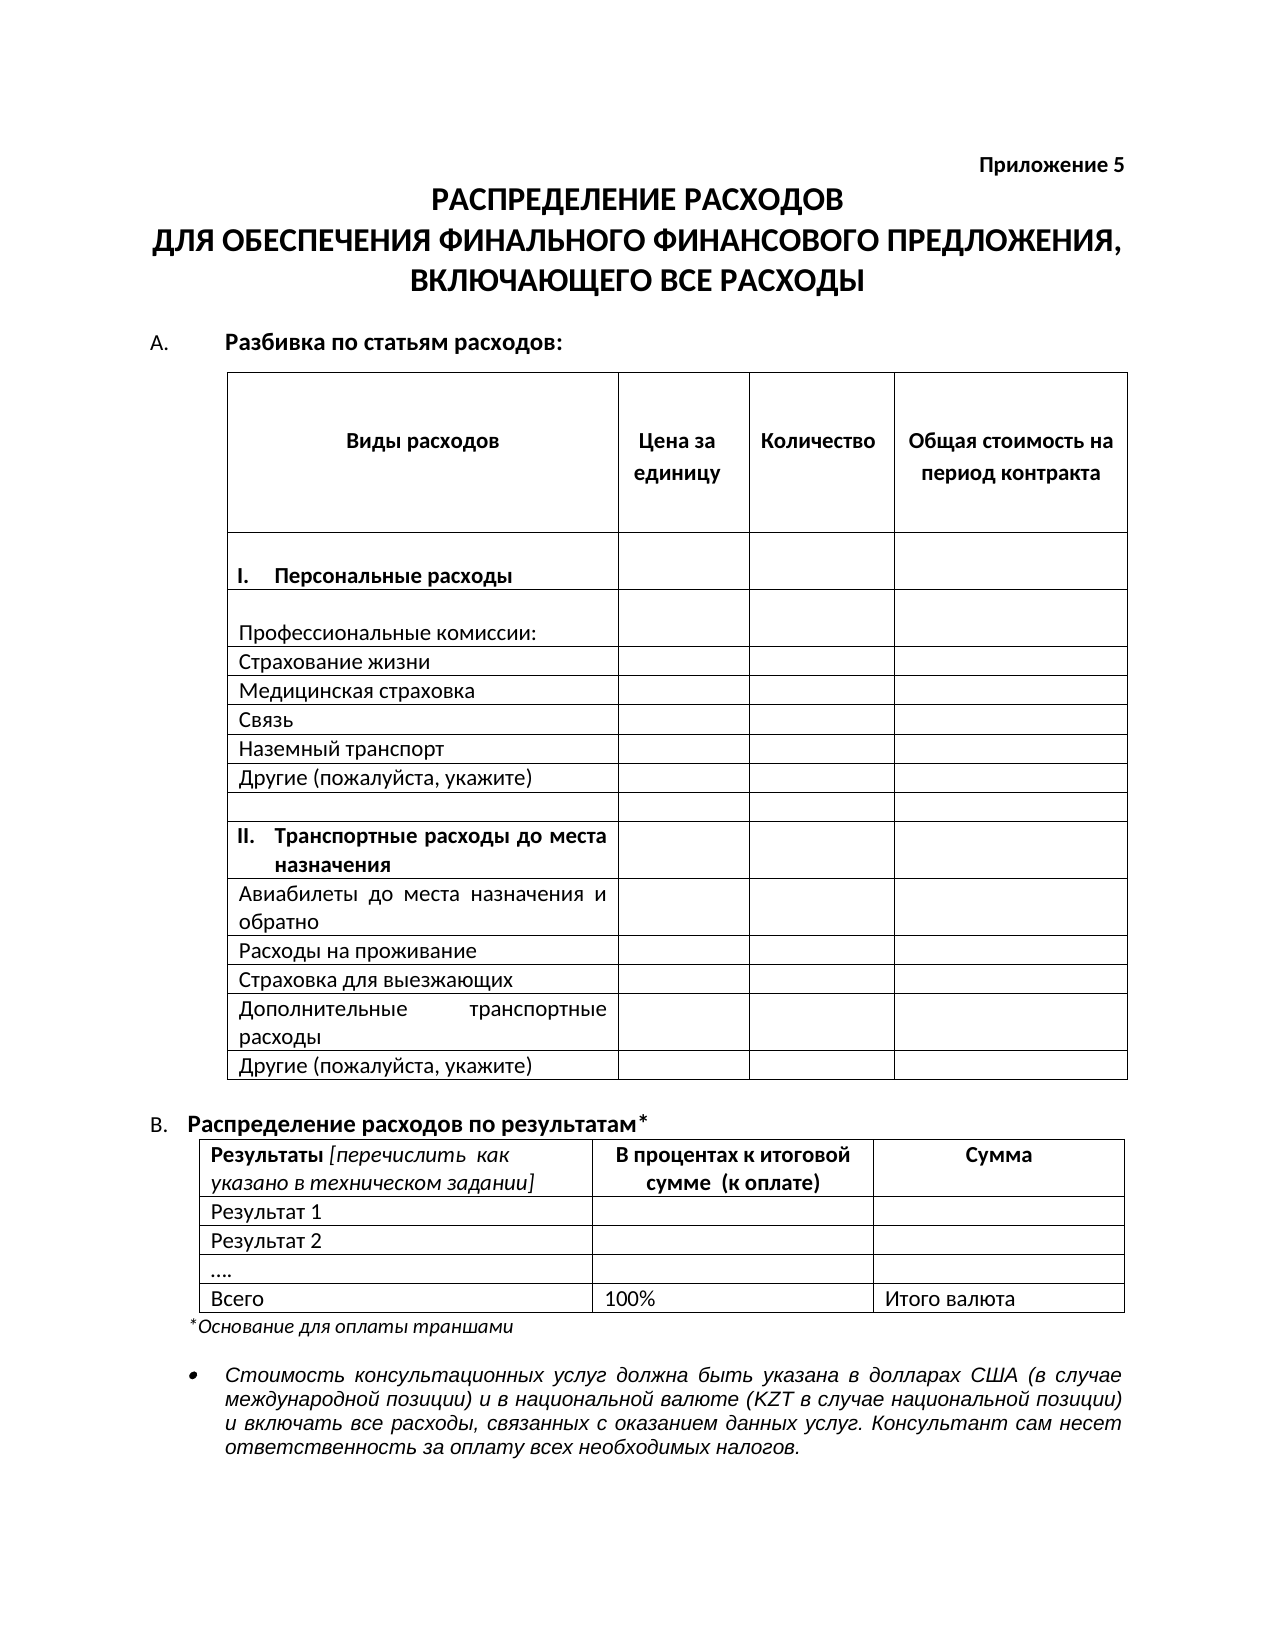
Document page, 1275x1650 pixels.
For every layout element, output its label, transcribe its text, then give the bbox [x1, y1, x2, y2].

table_header Сумма [874, 1140, 1124, 1196]
table_cell Профессиональные комиссии: [228, 590, 618, 646]
table_cell Другие (пожалуйста, укажите) [228, 1051, 618, 1079]
table_header Цена за единицу [619, 373, 749, 532]
list Распределение расходов по результатам* [150, 1108, 1125, 1139]
table_cell [895, 879, 1127, 935]
table_cell [619, 965, 749, 993]
table_cell [750, 994, 894, 1050]
table_cell [750, 936, 894, 964]
table_cell [750, 1051, 894, 1079]
table_cell Страхование жизни [228, 647, 618, 675]
text *Основание для оплаты траншами [187, 1313, 1125, 1338]
text Приложение 5 [150, 150, 1125, 178]
table_cell [619, 994, 749, 1050]
table_cell [874, 1226, 1124, 1254]
table_cell [750, 879, 894, 935]
table_cell Наземный транспорт [228, 735, 618, 762]
table_cell [895, 1051, 1127, 1079]
table_cell Страховка для выезжающих [228, 965, 618, 993]
table_cell [895, 793, 1127, 821]
table_cell [593, 1255, 873, 1283]
table_cell Авиабилеты до места назначения и обратно [228, 879, 618, 935]
table_cell 100% [593, 1284, 873, 1312]
table_header Количество [750, 373, 894, 532]
table_cell Медицинская страховка [228, 676, 618, 704]
table_cell [895, 676, 1127, 704]
list Стоимость консультационных услуг должна быть указана в долларах США (в случае международной позиции) и в национальной валюте (KZT в случае национальной позиции) и включать все расходы, связанных с оказанием данных услуг. Консультант сам несет ответственность за оплату всех необходимых налогов. [187, 1363, 1125, 1459]
list РАСПРЕДЕЛЕНИЕ РАСХОДОВ [150, 178, 1125, 219]
table_cell [750, 735, 894, 762]
table_cell [228, 793, 618, 821]
table_cell Результат 2 [200, 1226, 592, 1254]
table_cell [895, 735, 1127, 762]
table_cell [750, 965, 894, 993]
table_cell [895, 647, 1127, 675]
table_cell [895, 705, 1127, 733]
table_cell [619, 590, 749, 646]
table_cell [874, 1255, 1124, 1283]
table_cell [874, 1197, 1124, 1225]
table_cell [895, 965, 1127, 993]
table_cell [750, 590, 894, 646]
table_cell [619, 764, 749, 792]
table_header В процентах к итоговой сумме (к оплате) [593, 1140, 873, 1196]
table_cell [750, 533, 894, 589]
table_cell [750, 705, 894, 733]
table_cell [895, 936, 1127, 964]
table_header Результаты [перечислить как указано в техническом задании] [200, 1140, 592, 1196]
table_cell [895, 590, 1127, 646]
table_cell [895, 764, 1127, 792]
table_cell Персональные расходы [228, 533, 618, 589]
table_cell [619, 676, 749, 704]
list Разбивка по статьям расходов: [150, 327, 1125, 357]
table_cell Расходы на проживание [228, 936, 618, 964]
table_cell [619, 647, 749, 675]
table_cell [895, 994, 1127, 1050]
table_cell Результат 1 [200, 1197, 592, 1225]
table_cell [619, 705, 749, 733]
table_cell Связь [228, 705, 618, 733]
table_cell Транспортные расходы до места назначения [228, 822, 618, 878]
table_cell [750, 676, 894, 704]
table_cell …. [200, 1255, 592, 1283]
table_cell Всего [200, 1284, 592, 1312]
table_cell [593, 1226, 873, 1254]
table_header Виды расходов [228, 373, 618, 532]
table_header Общая стоимость на период контракта [895, 373, 1127, 532]
list ДЛЯ ОБЕСПЕЧЕНИЯ ФИНАЛЬНОГО ФИНАНСОВОГО ПРЕДЛОЖЕНИЯ, ВКЛЮЧАЮЩЕГО ВСЕ РАСХОДЫ [150, 219, 1125, 300]
table_cell [619, 735, 749, 762]
table_cell [619, 793, 749, 821]
table_cell Дополнительные транспортные расходы [228, 994, 618, 1050]
table_cell [750, 793, 894, 821]
table_cell [593, 1197, 873, 1225]
table_cell [619, 879, 749, 935]
table_cell [619, 822, 749, 878]
table_cell [619, 936, 749, 964]
table_cell [619, 533, 749, 589]
table_cell Другие (пожалуйста, укажите) [228, 764, 618, 792]
table_cell [895, 822, 1127, 878]
table_cell [750, 764, 894, 792]
table_cell [750, 647, 894, 675]
table_cell [750, 822, 894, 878]
table_cell [619, 1051, 749, 1079]
table_cell Итого валюта [874, 1284, 1124, 1312]
table_cell [895, 533, 1127, 589]
